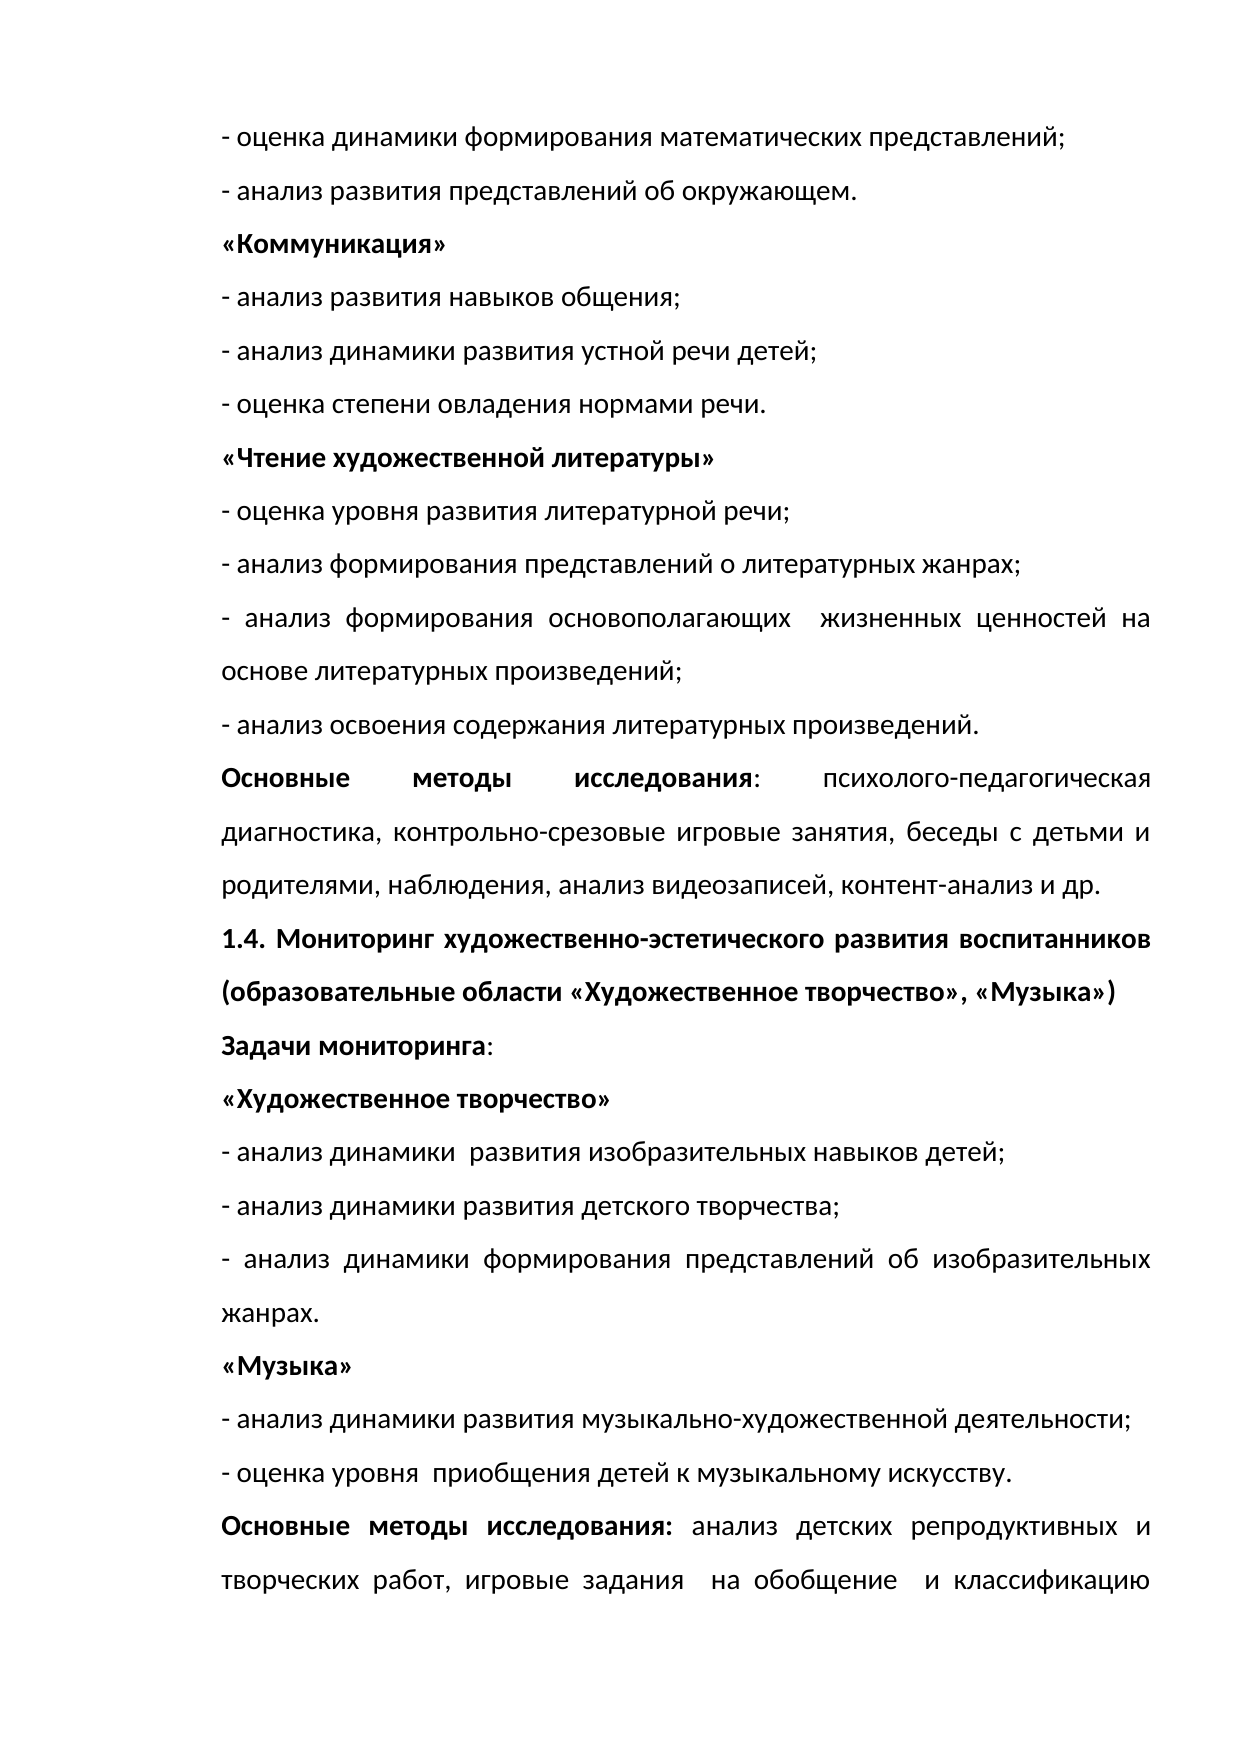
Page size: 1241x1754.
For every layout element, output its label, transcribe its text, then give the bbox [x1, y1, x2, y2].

list «Чтение художественной литературы» [221, 439, 1152, 474]
list Основные методы исследования: психолого-педагогическая диагностика, контрольно-срезовые игровые занятия, беседы с детьми и родителями, наблюдения, анализ видеозаписей, контент-анализ и др. [221, 759, 1152, 902]
list - оценка динамики формирования математических представлений; [221, 118, 1152, 154]
list «Коммуникация» [221, 225, 1152, 261]
list - анализ развития представлений об окружающем. [221, 172, 1152, 207]
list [221, 1507, 1152, 1597]
list - оценка уровня развития литературной речи; [221, 492, 1152, 528]
list - анализ развития навыков общения; [221, 278, 1152, 314]
list - анализ динамики развития музыкально-художественной деятельности; [221, 1401, 1152, 1436]
list - анализ динамики развития изобразительных навыков детей; [221, 1133, 1152, 1169]
list - анализ динамики формирования представлений об изобразительных жанрах. [221, 1240, 1152, 1329]
list - оценка уровня приобщения детей к музыкальному искусству. [221, 1454, 1152, 1490]
list - анализ формирования основополагающих жизненных ценностей на основе литературных произведений; [221, 599, 1152, 688]
list Задачи мониторинга: [221, 1027, 1152, 1062]
list - оценка степени овладения нормами речи. [221, 385, 1152, 421]
list «Музыка» [221, 1347, 1152, 1383]
list - анализ освоения содержания литературных произведений. [221, 706, 1152, 742]
list «Художественное творчество» [221, 1080, 1152, 1116]
list 1.4. Мониторинг художественно-эстетического развития воспитанников (образовательные области «Художественное творчество», «Музыка») [221, 920, 1152, 1009]
list - анализ динамики развития детского творчества; [221, 1187, 1152, 1222]
list - анализ формирования представлений о литературных жанрах; [221, 546, 1152, 581]
list - анализ динамики развития устной речи детей; [221, 332, 1152, 367]
